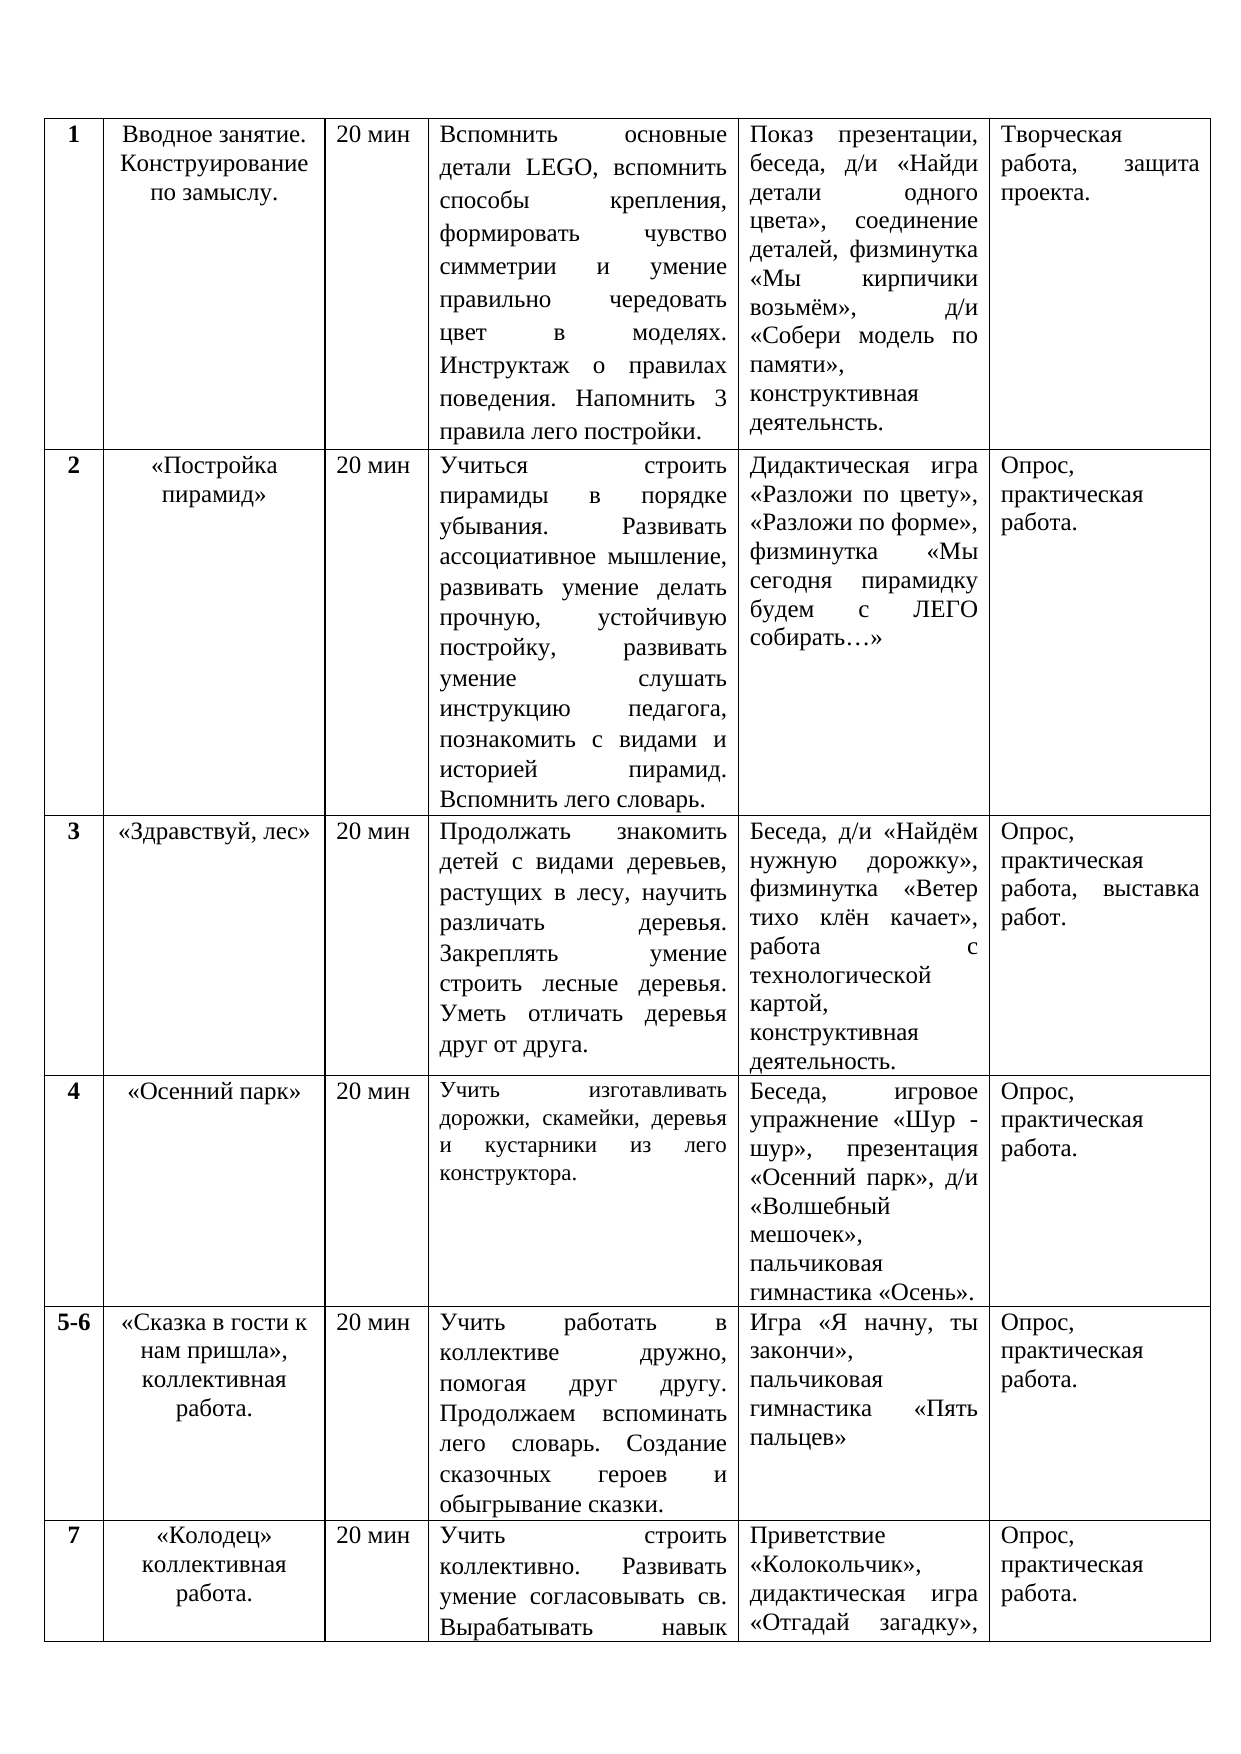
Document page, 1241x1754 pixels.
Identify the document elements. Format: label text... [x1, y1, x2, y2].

table_cell 3 [45, 816, 103, 1075]
table_cell Показ презентации, беседа, д/и «Найди детали одного цвета», соединение деталей, физминутка «Мы кирпичики возьмём», д/и «Собери модель по памяти», конструктивная деятельнсть. [739, 119, 989, 449]
table_cell Беседа, д/и «Найдём нужную дорожку», физминутка «Ветер тихо клён качает», работа с технологической картой, конструктивная деятельность. [739, 816, 989, 1075]
table_cell Учить изготавливать дорожки, скамейки, деревья и кустарники из лего конструктора. [429, 1076, 738, 1306]
table_cell 4 [45, 1076, 103, 1306]
table_cell «Осенний парк» [104, 1076, 324, 1306]
table_cell Вспомнить основные детали LEGO, вспомнить способы крепления, формировать чувство симметрии и умение правильно чередовать цвет в моделях. Инструктаж о правилах поведения. Напомнить 3 правила лего постройки. [429, 119, 738, 449]
table_cell 1 [45, 119, 103, 449]
table_cell «Постройка пирамид» [104, 450, 324, 815]
table_cell Дидактическая игра «Разложи по цвету», «Разложи по форме», физминутка «Мы сегодня пирамидку будем с ЛЕГО собирать…» [739, 450, 989, 815]
table_cell 2 [45, 450, 103, 815]
table_cell Опрос, практическая работа. [990, 1307, 1210, 1519]
table_cell Продолжать знакомить детей с видами деревьев, растущих в лесу, научить различать деревья. Закреплять умение строить лесные деревья. Уметь отличать деревья друг от друга. [429, 816, 738, 1075]
table_cell Игра «Я начну, ты закончи», пальчиковая гимнастика «Пять пальцев» [739, 1307, 989, 1519]
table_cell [739, 1521, 989, 1641]
table_cell 5-6 [45, 1307, 103, 1519]
table_cell Творческая работа, защита проекта. [990, 119, 1210, 449]
table_cell Учить работать в коллективе дружно, помогая друг другу. Продолжаем вспоминать лего словарь. Создание сказочных героев и обыгрывание сказки. [429, 1307, 738, 1519]
table_cell Учиться строить пирамиды в порядке убывания. Развивать ассоциативное мышление, развивать умение делать прочную, устойчивую постройку, развивать умение слушать инструкцию педагога, познакомить с видами и историей пирамид. Вспомнить лего словарь. [429, 450, 738, 815]
table_cell Опрос, практическая работа. [990, 1076, 1210, 1306]
table_cell «Здравствуй, лес» [104, 816, 324, 1075]
table_cell Вводное занятие. Конструирование по замыслу. [104, 119, 324, 449]
table_cell 20 мин [326, 450, 428, 815]
table_cell 20 мин [326, 1307, 428, 1519]
table_cell Беседа, игровое упражнение «Шур -шур», презентация «Осенний парк», д/и «Волшебный мешочек», пальчиковая гимнастика «Осень». [739, 1076, 989, 1306]
table_cell 7 [45, 1521, 103, 1641]
table_cell 20 мин [326, 1521, 428, 1641]
table_cell Опрос, практическая работа, выставка работ. [990, 816, 1210, 1075]
table_cell Опрос, практическая работа. [990, 450, 1210, 815]
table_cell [990, 1521, 1210, 1641]
table_cell 20 мин [326, 816, 428, 1075]
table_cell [104, 1521, 324, 1641]
table_cell «Сказка в гости к нам пришла», коллективная работа. [104, 1307, 324, 1519]
table_cell 20 мин [326, 1076, 428, 1306]
table_cell 20 мин [326, 119, 428, 449]
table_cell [429, 1521, 738, 1641]
